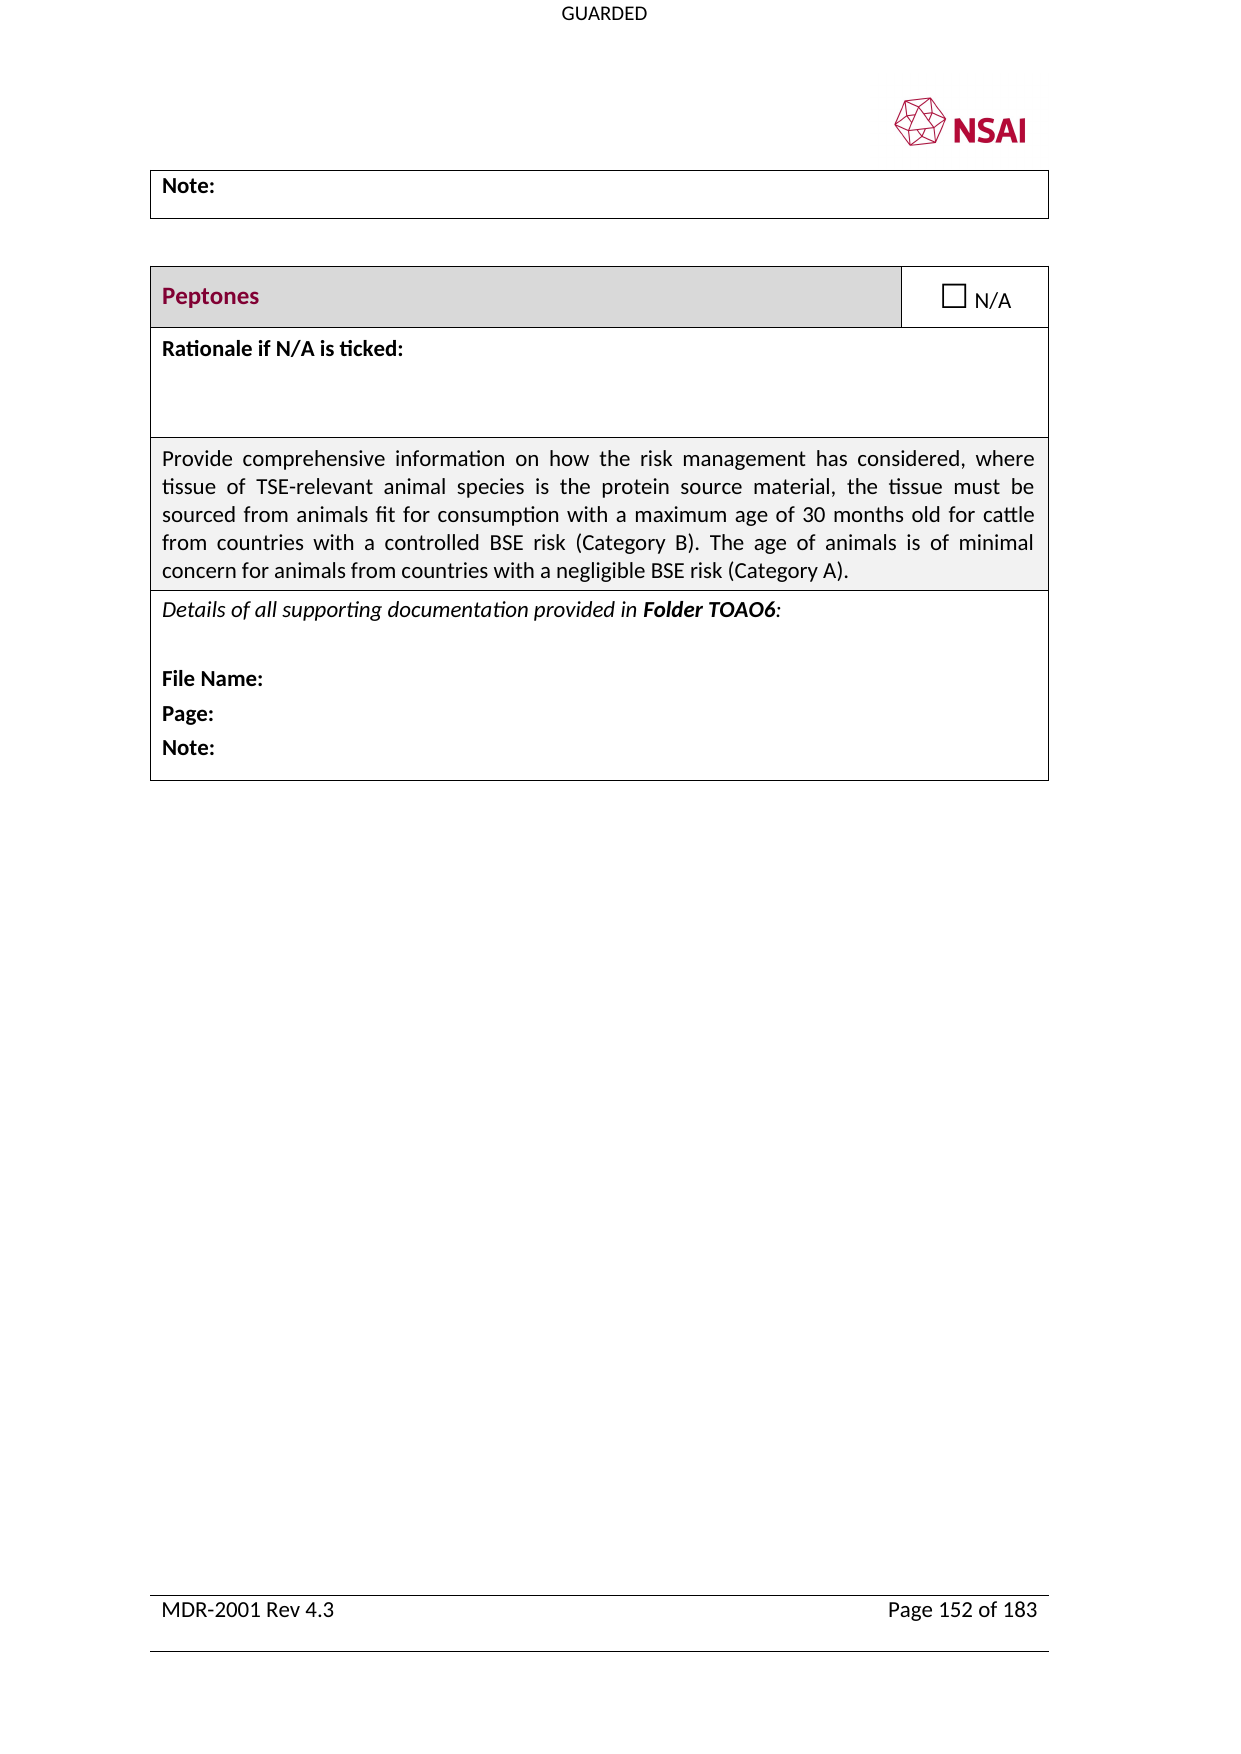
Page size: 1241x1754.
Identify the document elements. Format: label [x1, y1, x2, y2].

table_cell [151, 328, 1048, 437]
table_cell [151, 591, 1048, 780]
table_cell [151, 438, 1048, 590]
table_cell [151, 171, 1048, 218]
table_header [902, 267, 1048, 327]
picture [870, 73, 1049, 170]
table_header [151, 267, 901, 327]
